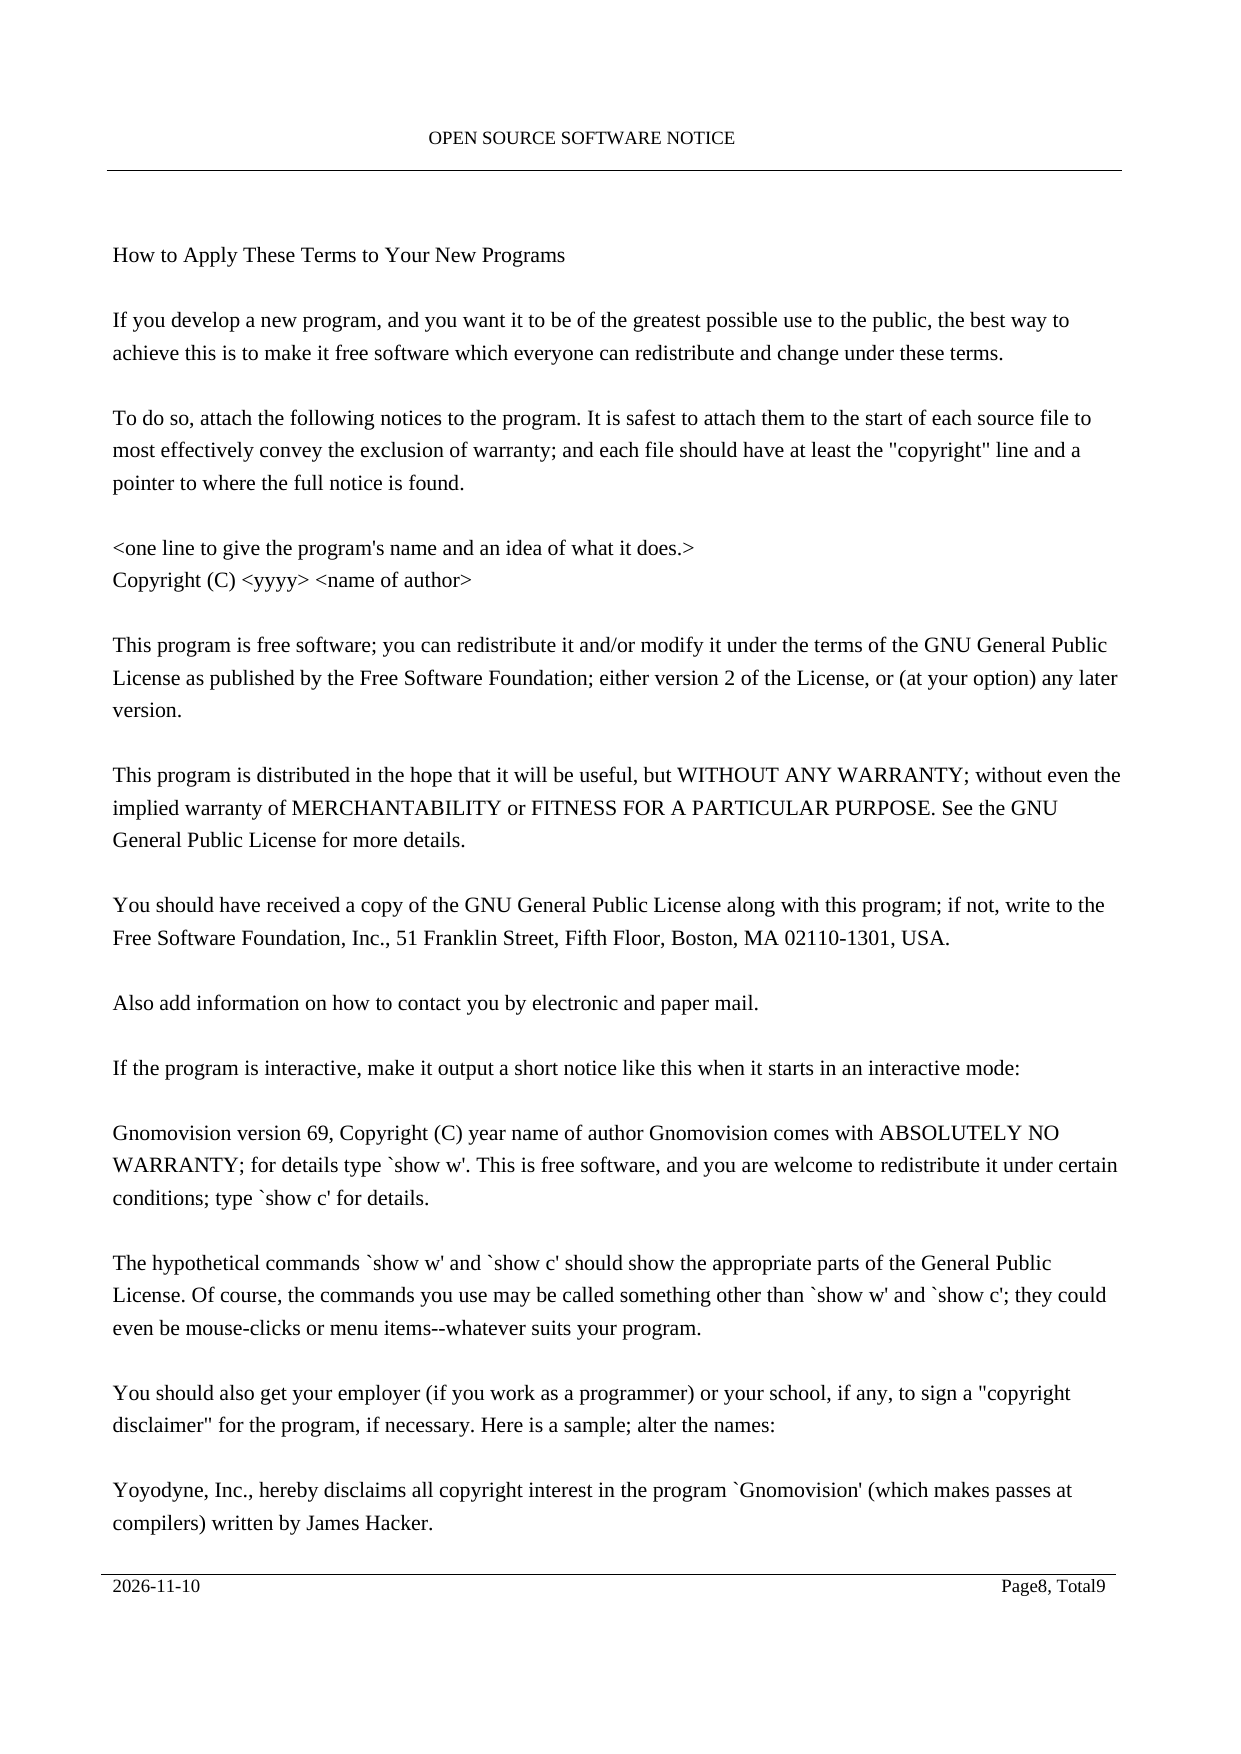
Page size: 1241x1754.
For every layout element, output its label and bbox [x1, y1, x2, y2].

text [112, 206, 1128, 1539]
